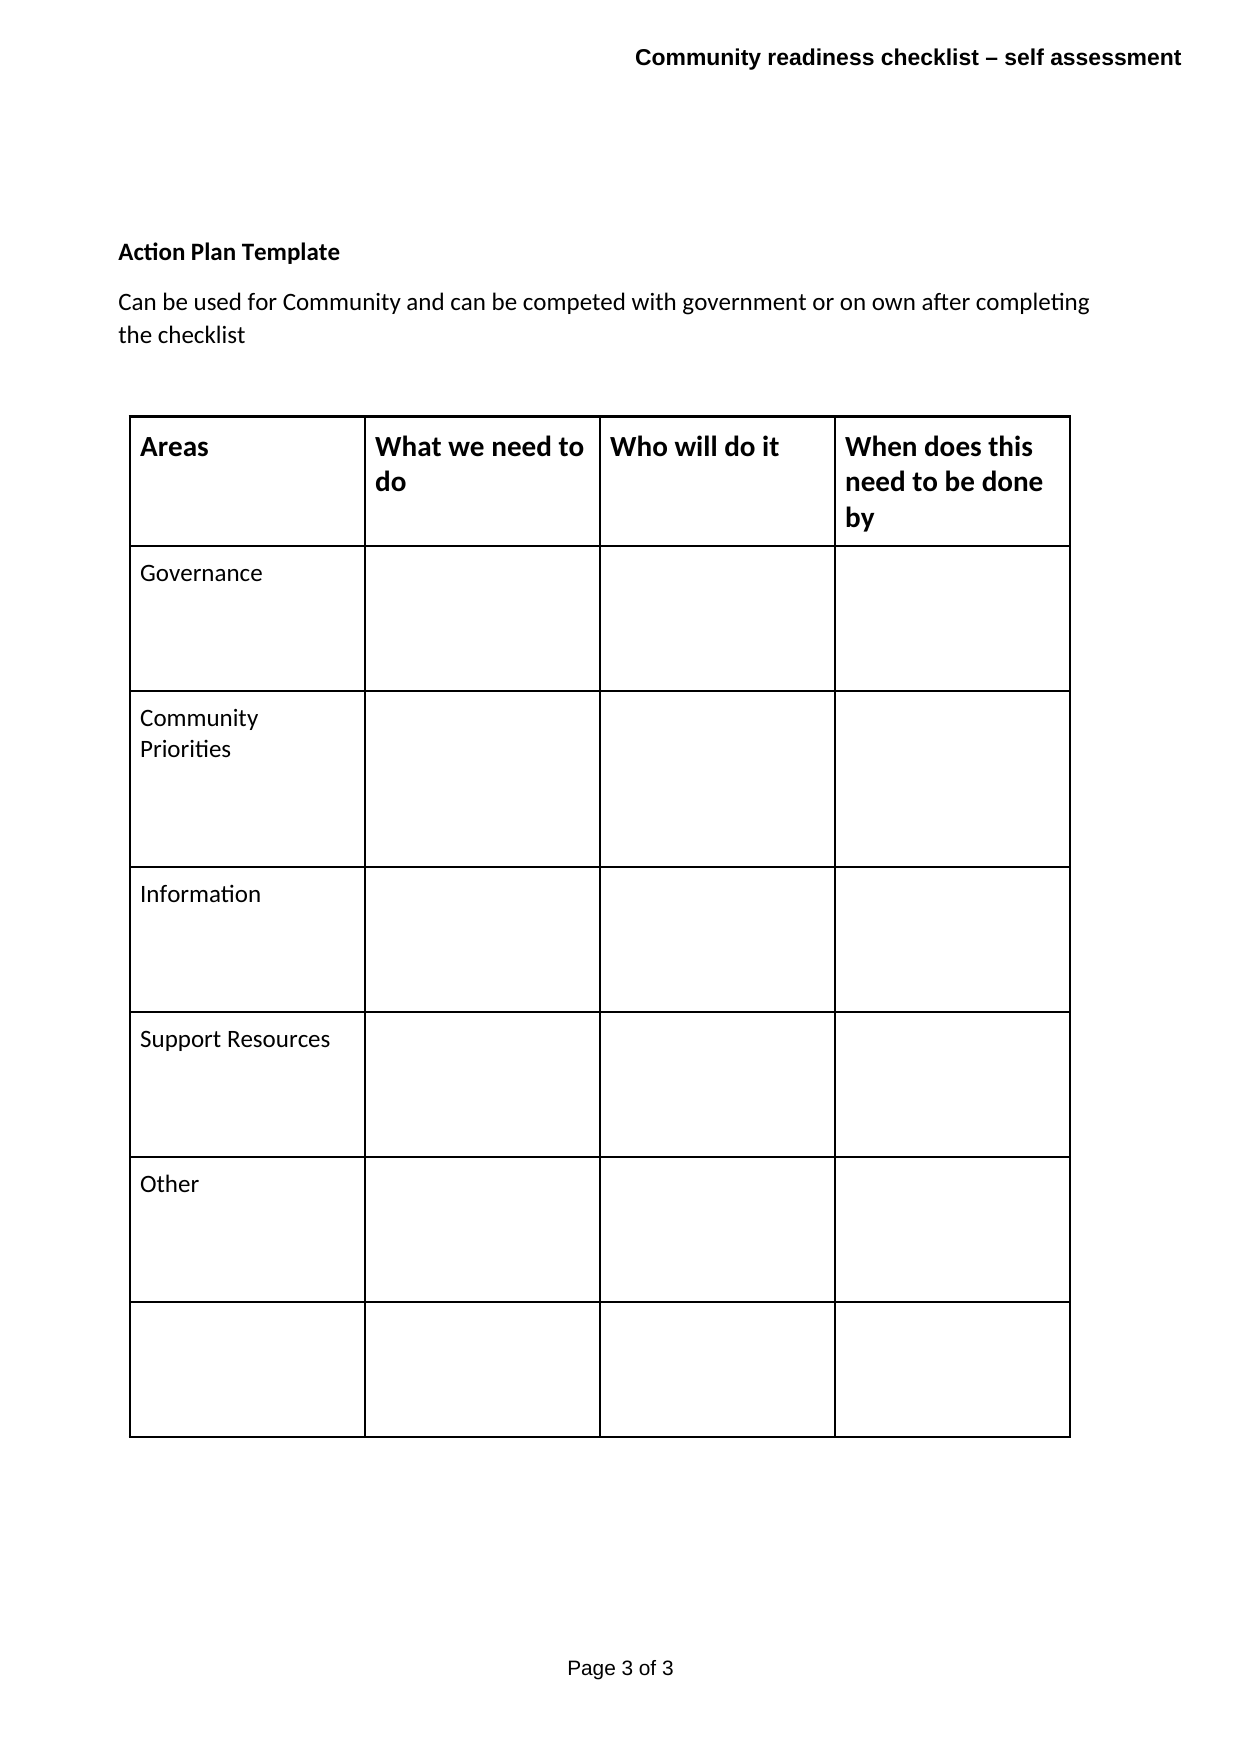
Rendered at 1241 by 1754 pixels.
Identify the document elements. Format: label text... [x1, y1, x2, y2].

table_cell [366, 692, 599, 866]
table_cell [836, 692, 1069, 866]
table_cell Governance [131, 547, 364, 690]
table_header Who will do it [601, 418, 834, 545]
table_cell [601, 1303, 834, 1436]
table_cell [366, 868, 599, 1011]
table_cell [366, 1158, 599, 1301]
table_cell [601, 1158, 834, 1301]
table_cell [131, 1303, 364, 1436]
table_cell [601, 868, 834, 1011]
text Can be used for Community and can be competed with government or on own after completing the checklist [118, 286, 1122, 349]
table_cell [836, 1158, 1069, 1301]
table_cell Other [131, 1158, 364, 1301]
table_cell [836, 1013, 1069, 1156]
table_cell [836, 547, 1069, 690]
table_header What we need to do [366, 418, 599, 545]
table_cell [836, 1303, 1069, 1436]
table_cell [836, 868, 1069, 1011]
text Action Plan Template [118, 236, 1122, 267]
table_cell [601, 692, 834, 866]
table_cell Community Priorities [131, 692, 364, 866]
table_header When does this need to be done by [836, 418, 1069, 545]
table_cell [601, 1013, 834, 1156]
table_cell [366, 547, 599, 690]
table_cell [601, 547, 834, 690]
table_header Areas [131, 418, 364, 545]
table_cell [366, 1013, 599, 1156]
table_cell Information [131, 868, 364, 1011]
table_cell [366, 1303, 599, 1436]
table_cell Support Resources [131, 1013, 364, 1156]
